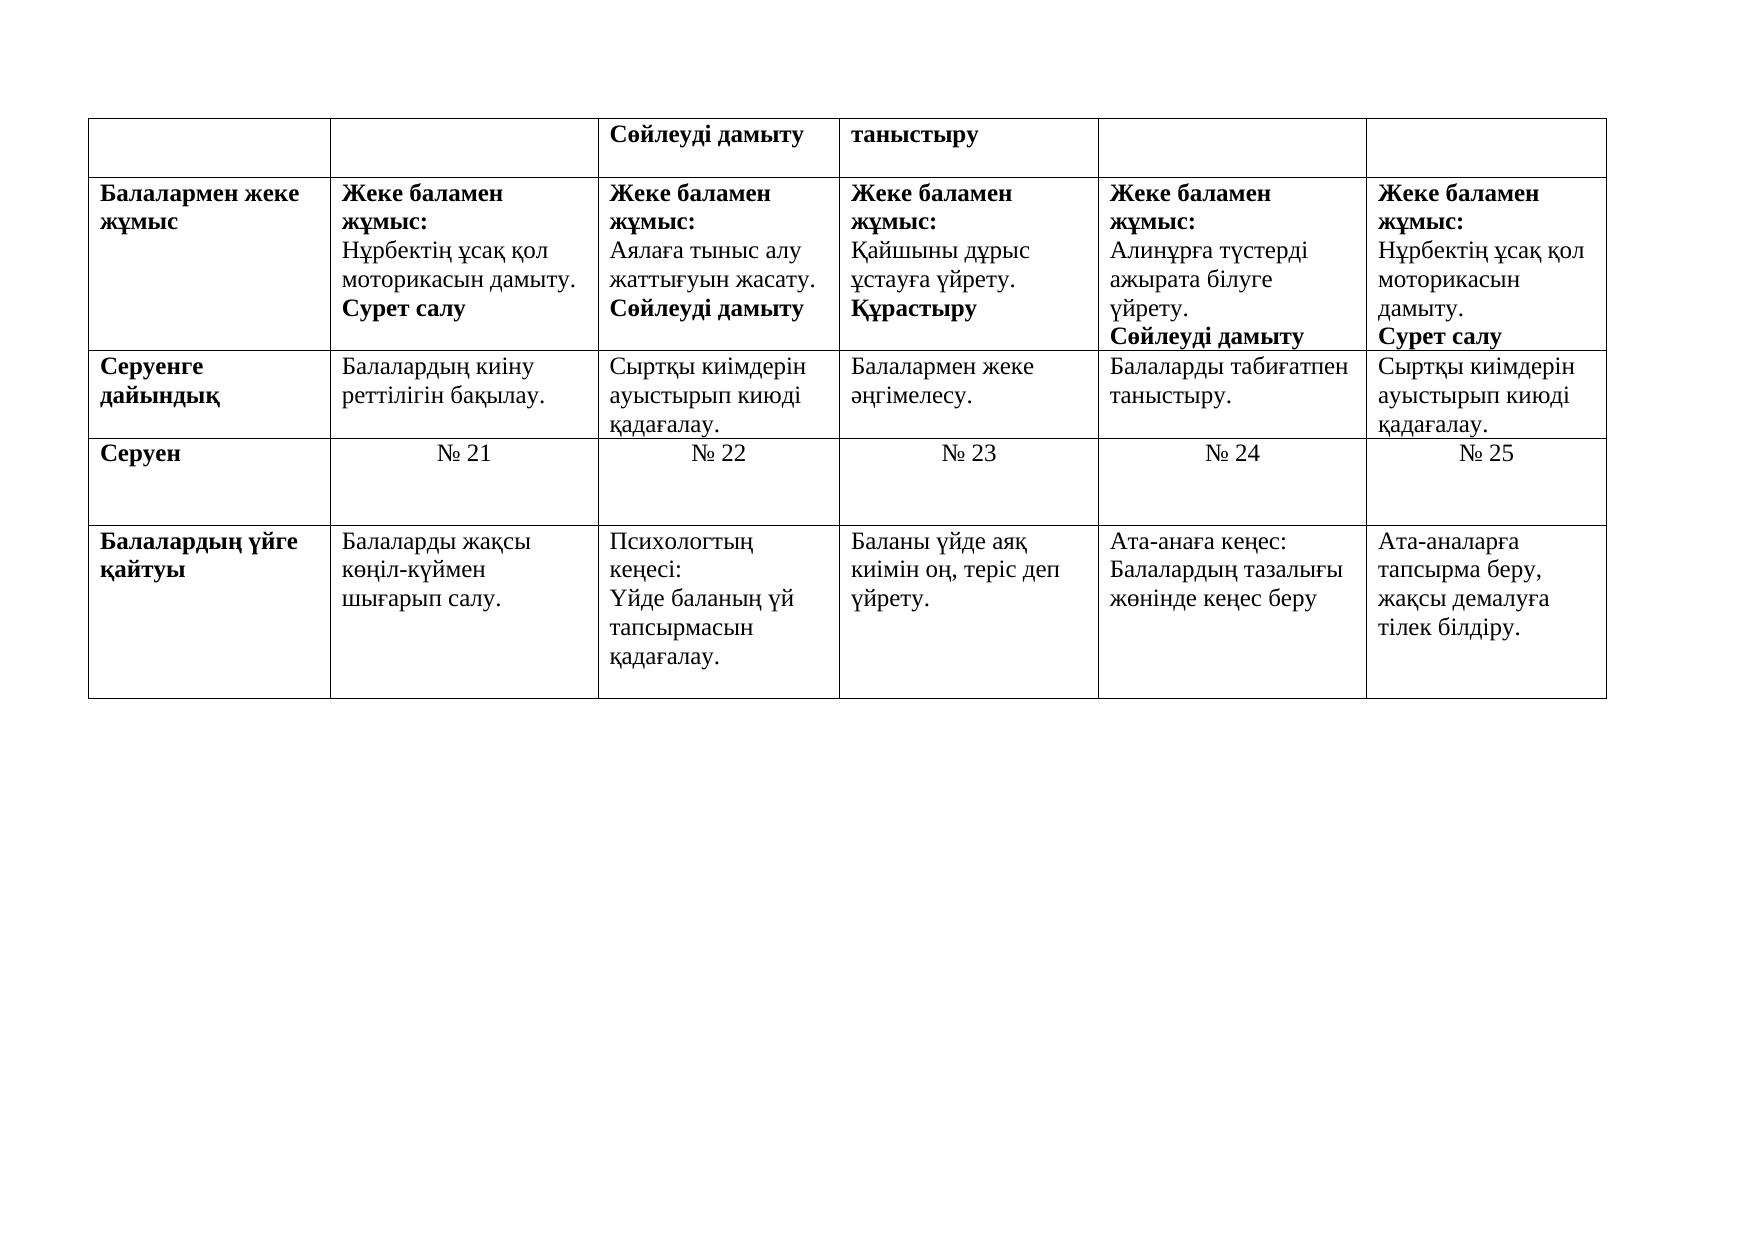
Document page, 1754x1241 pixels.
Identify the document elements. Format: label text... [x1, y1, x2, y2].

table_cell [840, 119, 1098, 177]
table_cell Балаларды жақсы көңіл-күймен шығарып салу. [331, 526, 598, 698]
table_cell Балалардың үйге қайтуы [89, 526, 330, 698]
table_cell № 24 [1099, 439, 1366, 525]
table_cell № 22 [599, 439, 839, 525]
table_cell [1367, 119, 1606, 177]
table_cell № 25 [1367, 439, 1606, 525]
table_cell Балалардың киіну реттілігін бақылау. [331, 351, 598, 437]
table_cell № 23 [840, 439, 1098, 525]
table_cell Серуен [89, 439, 330, 525]
table_cell Балаларды табиғатпен таныстыру. [1099, 351, 1366, 437]
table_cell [1099, 119, 1366, 177]
table_cell Жеке баламен жұмыс: Аялаға тыныс алу жаттығуын жасату. Сөйлеуді дамыту [599, 178, 839, 350]
table_cell Сыртқы киімдерін ауыстырып киюді қадағалау. [599, 351, 839, 437]
table_cell Сыртқы киімдерін ауыстырып киюді қадағалау. [1367, 351, 1606, 437]
table_cell Балалармен жеке әңгімелесу. [840, 351, 1098, 437]
table_cell Ата-аналарға тапсырма беру, жақсы демалуға тілек білдіру. [1367, 526, 1606, 698]
table_cell Балалармен жеке жұмыс [89, 178, 330, 350]
table_cell Баланы үйде аяқ киімін оң, теріс деп үйрету. [840, 526, 1098, 698]
table_cell № 21 [331, 439, 598, 525]
table_cell Жеке баламен жұмыс: Нұрбектің ұсақ қол моторикасын дамыту. Сурет салу [1367, 178, 1606, 350]
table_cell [331, 119, 598, 177]
table_cell Жеке баламен жұмыс: Алинұрға түстерді ажырата білуге үйрету. Сөйлеуді дамыту [1099, 178, 1366, 350]
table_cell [89, 119, 330, 177]
table_cell Жеке баламен жұмыс: Қайшыны дұрыс ұстауға үйрету. Құрастыру [840, 178, 1098, 350]
table_cell Психологтың кеңесі: Үйде баланың үй тапсырмасын қадағалау. [599, 526, 839, 698]
table_cell Серуенге дайындық [89, 351, 330, 437]
table_cell Жеке баламен жұмыс: Нұрбектің ұсақ қол моторикасын дамыту. Сурет салу [331, 178, 598, 350]
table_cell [599, 119, 839, 177]
table_cell Ата-анаға кеңес: Балалардың тазалығы жөнінде кеңес беру [1099, 526, 1366, 698]
